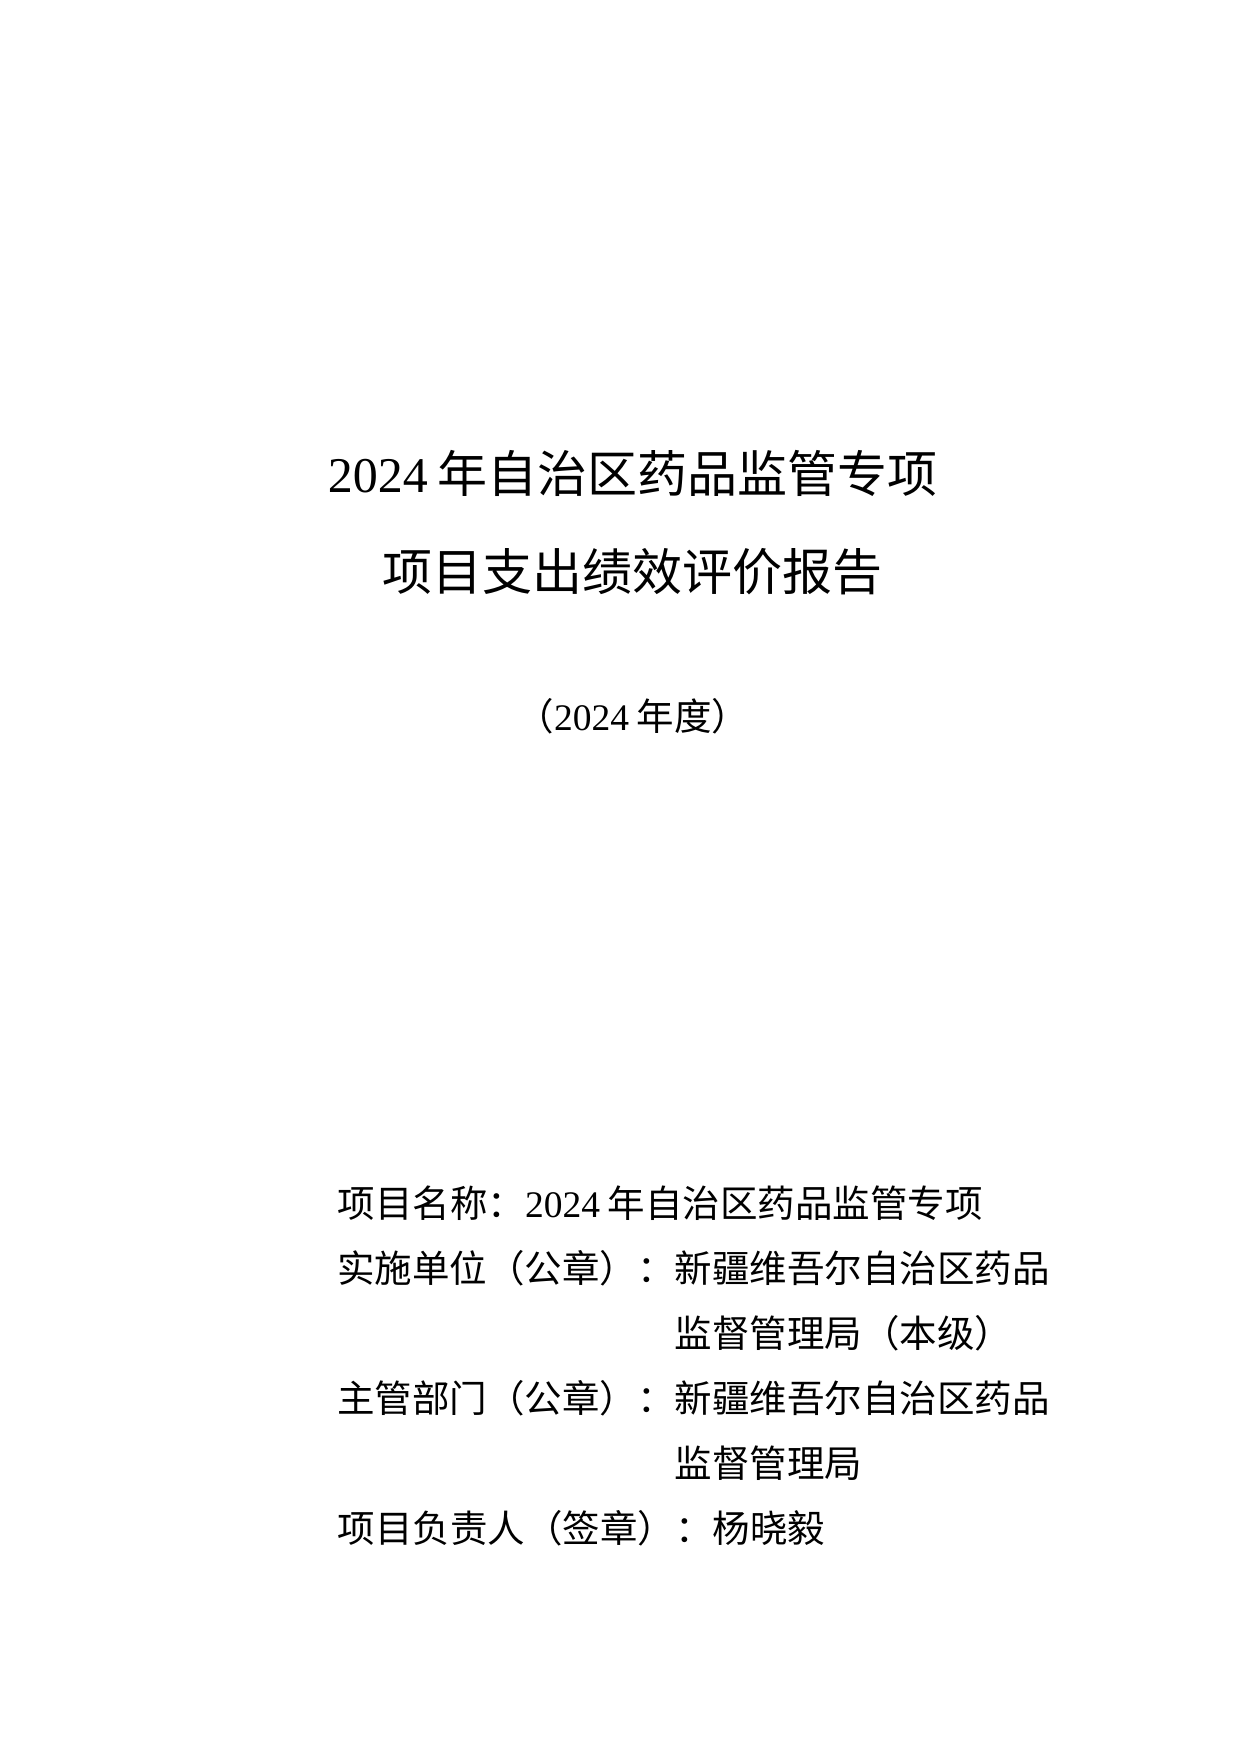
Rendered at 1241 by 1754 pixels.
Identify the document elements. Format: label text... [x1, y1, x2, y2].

text 项目支出绩效评价报告 [187, 519, 1078, 617]
text 主管部门（公章）：新疆维吾尔自治区药品监督管理局 [337, 1363, 1078, 1493]
text 项目名称：2024年自治区药品监管专项 [187, 1168, 1078, 1233]
text （2024年度） [187, 682, 1078, 747]
text 项目负责人（签章）：杨晓毅 [187, 1493, 1078, 1558]
text 2024年自治区药品监管专项 [187, 422, 1078, 519]
text 实施单位（公章）：新疆维吾尔自治区药品监督管理局（本级） [337, 1233, 1078, 1363]
